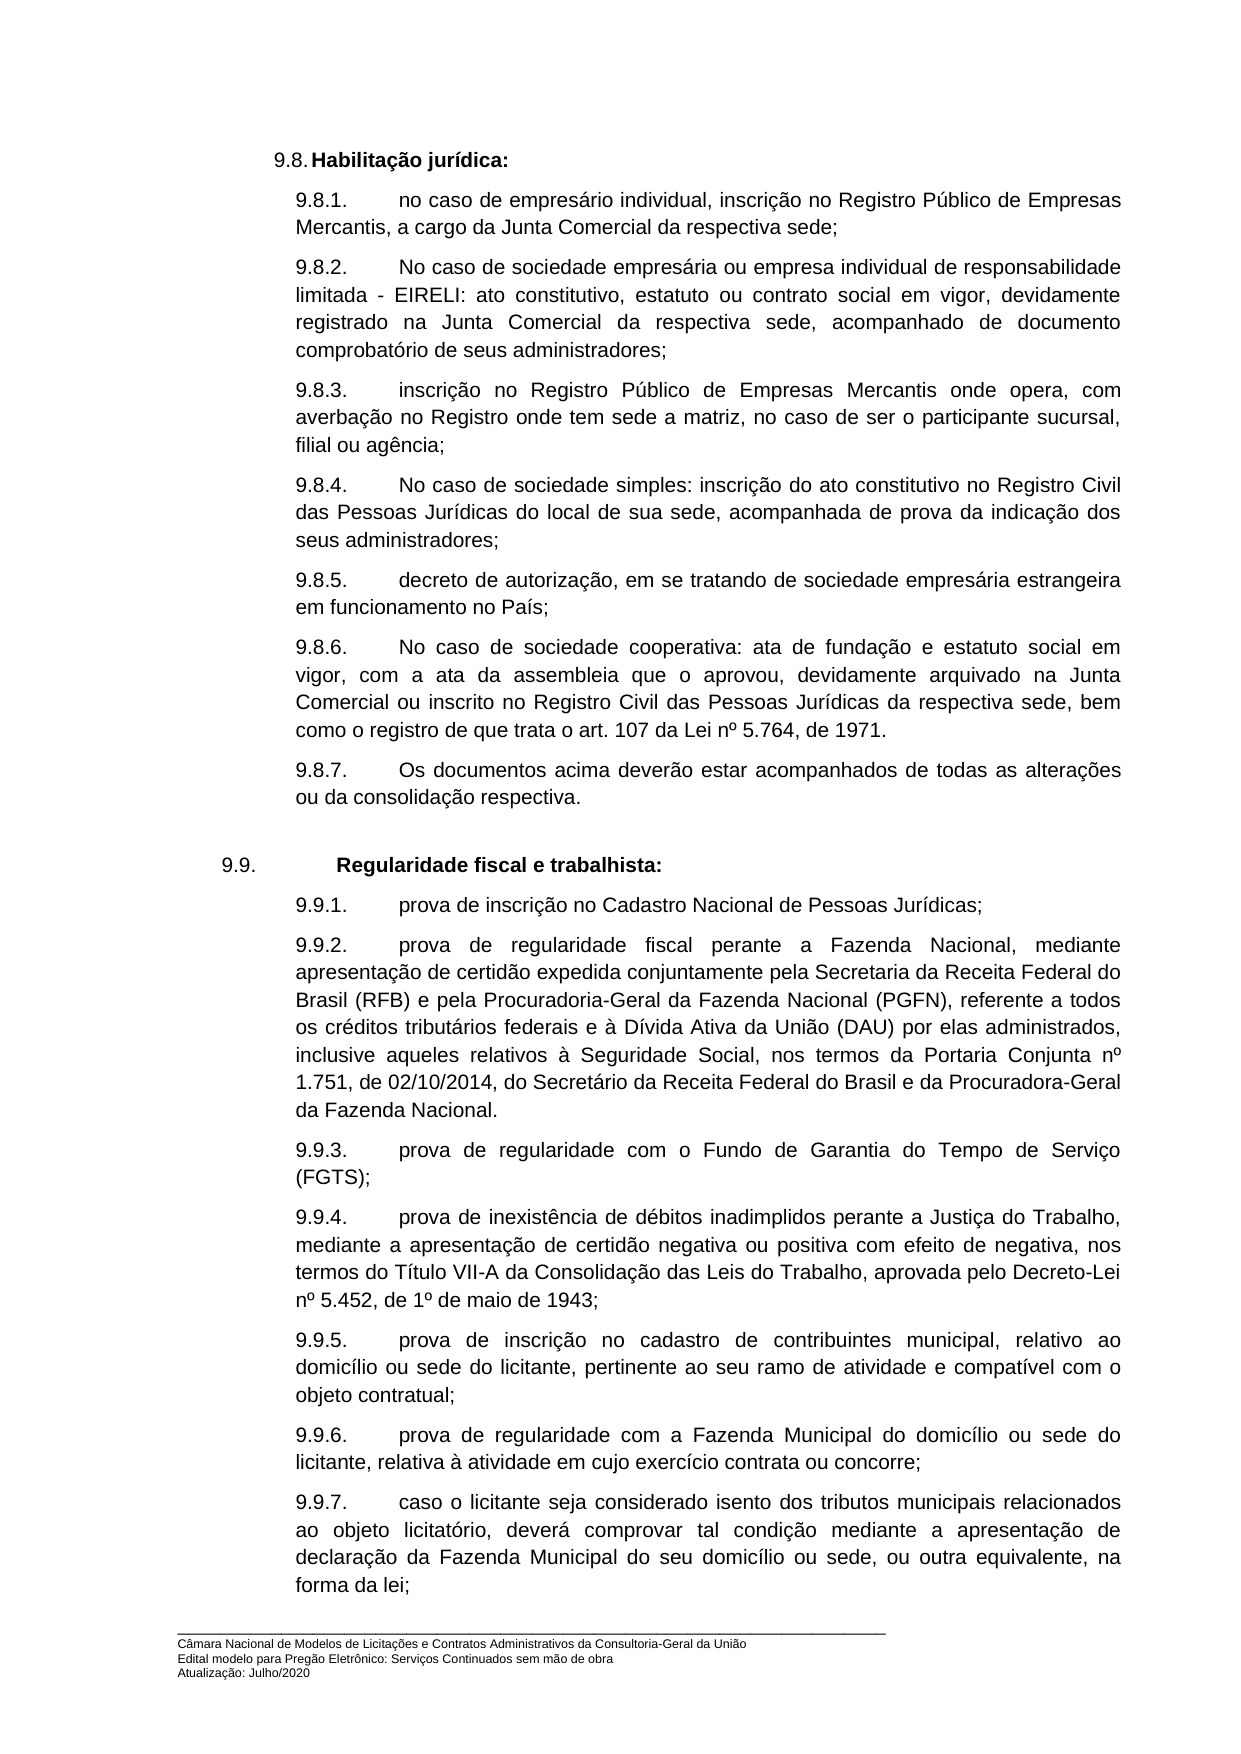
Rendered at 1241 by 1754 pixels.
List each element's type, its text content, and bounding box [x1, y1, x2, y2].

list prova de regularidade com a Fazenda Municipal do domicílio ou sede do licitante, relativa à atividade em cujo exercício contrata ou concorre; [295, 1423, 1122, 1474]
list caso o licitante seja considerado isento dos tributos municipais relacionados ao objeto licitatório, deverá comprovar tal condição mediante a apresentação de declaração da Fazenda Municipal do seu domicílio ou sede, ou outra equivalente, na forma da lei; [295, 1490, 1122, 1597]
list prova de inscrição no cadastro de contribuintes municipal, relativo ao domicílio ou sede do licitante, pertinente ao seu ramo de atividade e compatível com o objeto contratual; [295, 1328, 1122, 1407]
list Os documentos acima deverão estar acompanhados de todas as alterações ou da consolidação respectiva. [295, 758, 1122, 809]
list prova de regularidade com o Fundo de Garantia do Tempo de Serviço (FGTS); [295, 1138, 1122, 1189]
list No caso de sociedade cooperativa: ata de fundação e estatuto social em vigor, com a ata da assembleia que o aprovou, devidamente arquivado na Junta Comercial ou inscrito no Registro Civil das Pessoas Jurídicas da respectiva sede, bem como o registro de que trata o art. 107 da Lei nº 5.764, de 1971. [295, 635, 1122, 742]
list Regularidade fiscal e trabalhista: [221, 853, 1122, 877]
list prova de inscrição no Cadastro Nacional de Pessoas Jurídicas; [295, 893, 1122, 917]
list no caso de empresário individual, inscrição no Registro Público de Empresas Mercantis, a cargo da Junta Comercial da respectiva sede; [295, 188, 1122, 239]
list decreto de autorização, em se tratando de sociedade empresária estrangeira em funcionamento no País; [295, 568, 1122, 619]
list No caso de sociedade empresária ou empresa individual de responsabilidade limitada - EIRELI: ato constitutivo, estatuto ou contrato social em vigor, devidamente registrado na Junta Comercial da respectiva sede, acompanhado de documento comprobatório de seus administradores; [295, 255, 1122, 362]
list inscrição no Registro Público de Empresas Mercantis onde opera, com averbação no Registro onde tem sede a matriz, no caso de ser o participante sucursal, filial ou agência; [295, 378, 1122, 457]
list Habilitação jurídica: [274, 148, 1122, 172]
list No caso de sociedade simples: inscrição do ato constitutivo no Registro Civil das Pessoas Jurídicas do local de sua sede, acompanhada de prova da indicação dos seus administradores; [295, 473, 1122, 552]
list prova de regularidade fiscal perante a Fazenda Nacional, mediante apresentação de certidão expedida conjuntamente pela Secretaria da Receita Federal do Brasil (RFB) e pela Procuradoria-Geral da Fazenda Nacional (PGFN), referente a todos os créditos tributários federais e à Dívida Ativa da União (DAU) por elas administrados, inclusive aqueles relativos à Seguridade Social, nos termos da Portaria Conjunta nº 1.751, de 02/10/2014, do Secretário da Receita Federal do Brasil e da Procuradora-Geral da Fazenda Nacional. [295, 933, 1122, 1122]
list prova de inexistência de débitos inadimplidos perante a Justiça do Trabalho, mediante a apresentação de certidão negativa ou positiva com efeito de negativa, nos termos do Título VII-A da Consolidação das Leis do Trabalho, aprovada pelo Decreto-Lei nº 5.452, de 1º de maio de 1943; [295, 1205, 1122, 1312]
